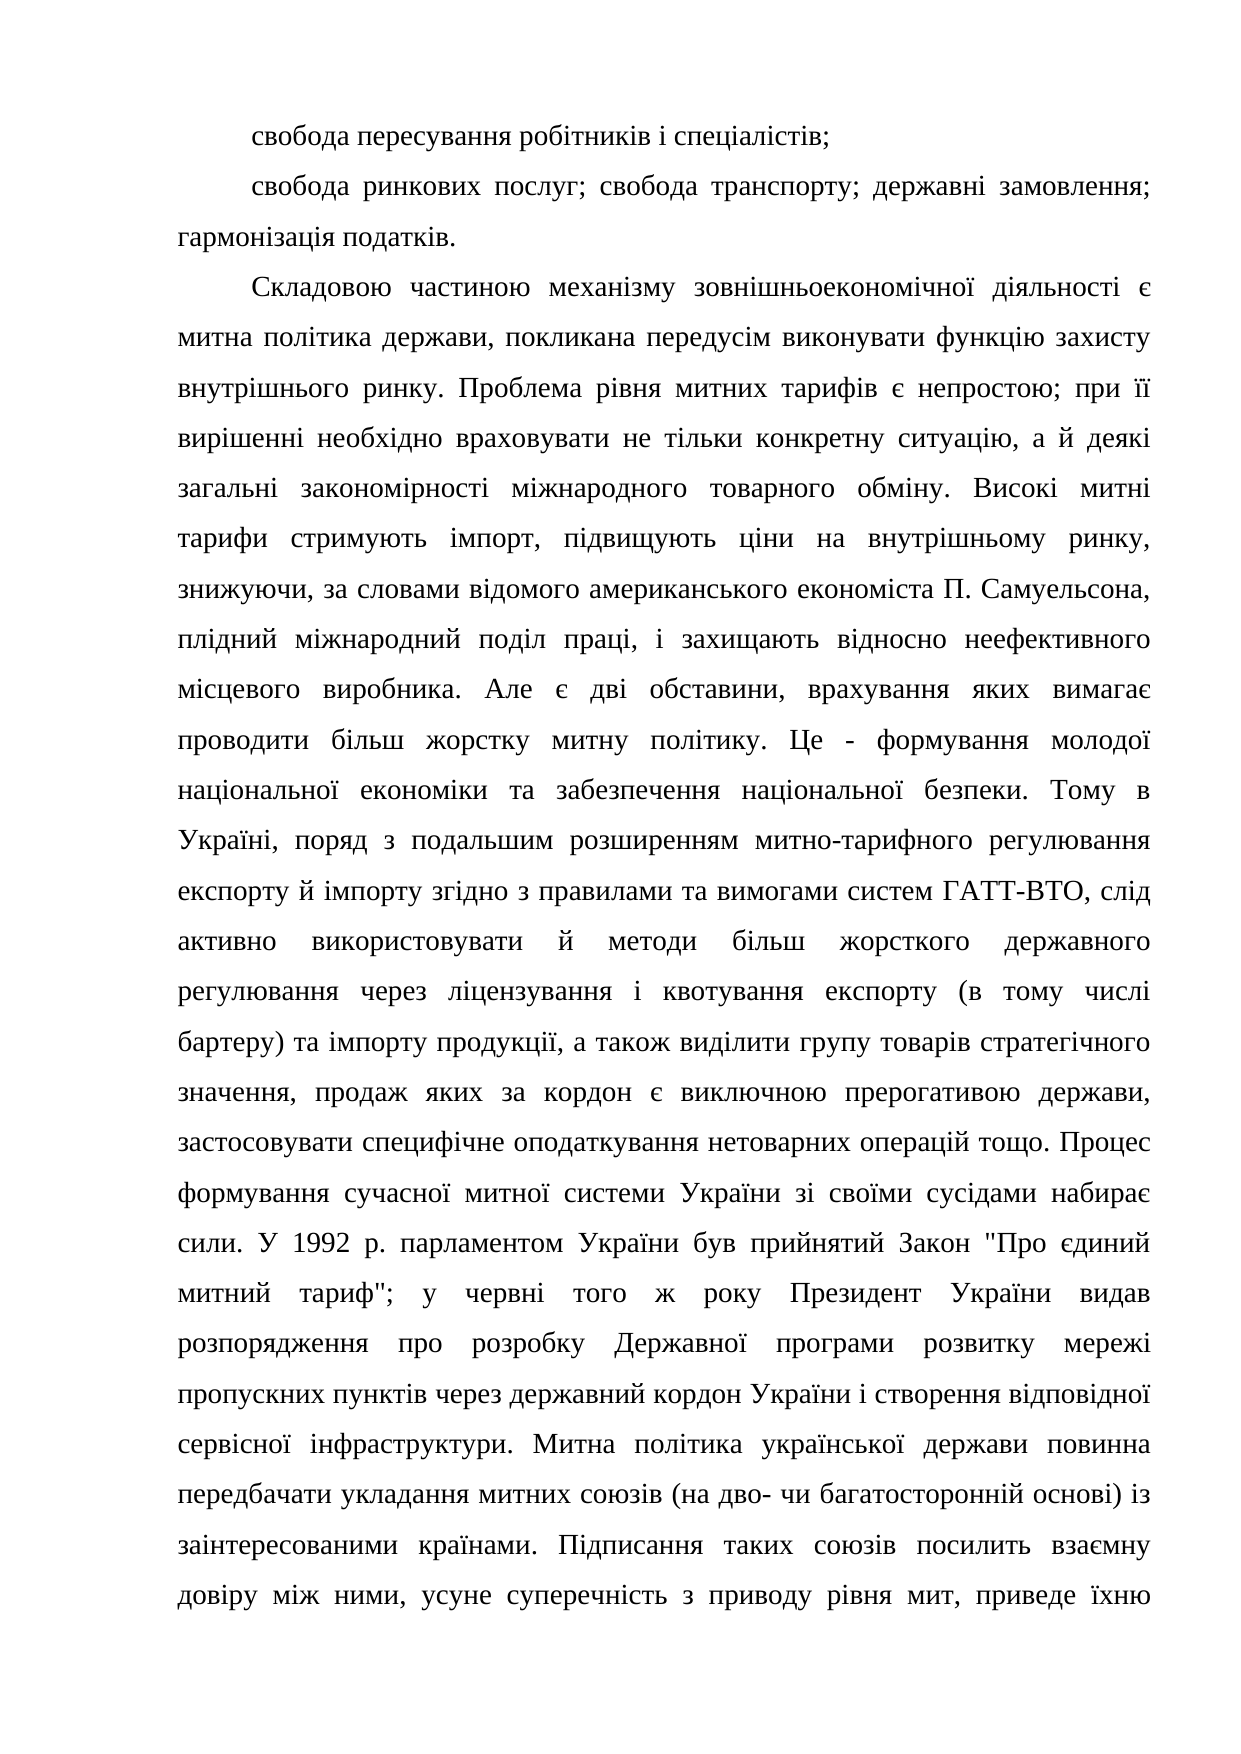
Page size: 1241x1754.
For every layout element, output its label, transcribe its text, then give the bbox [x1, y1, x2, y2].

text свобода пересування робітників і спеціалістів; [177, 118, 1152, 152]
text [177, 269, 1152, 1611]
text свобода ринкових послуг; свобода транспорту; державні замовлення; гармонізація податків. [177, 168, 1152, 252]
